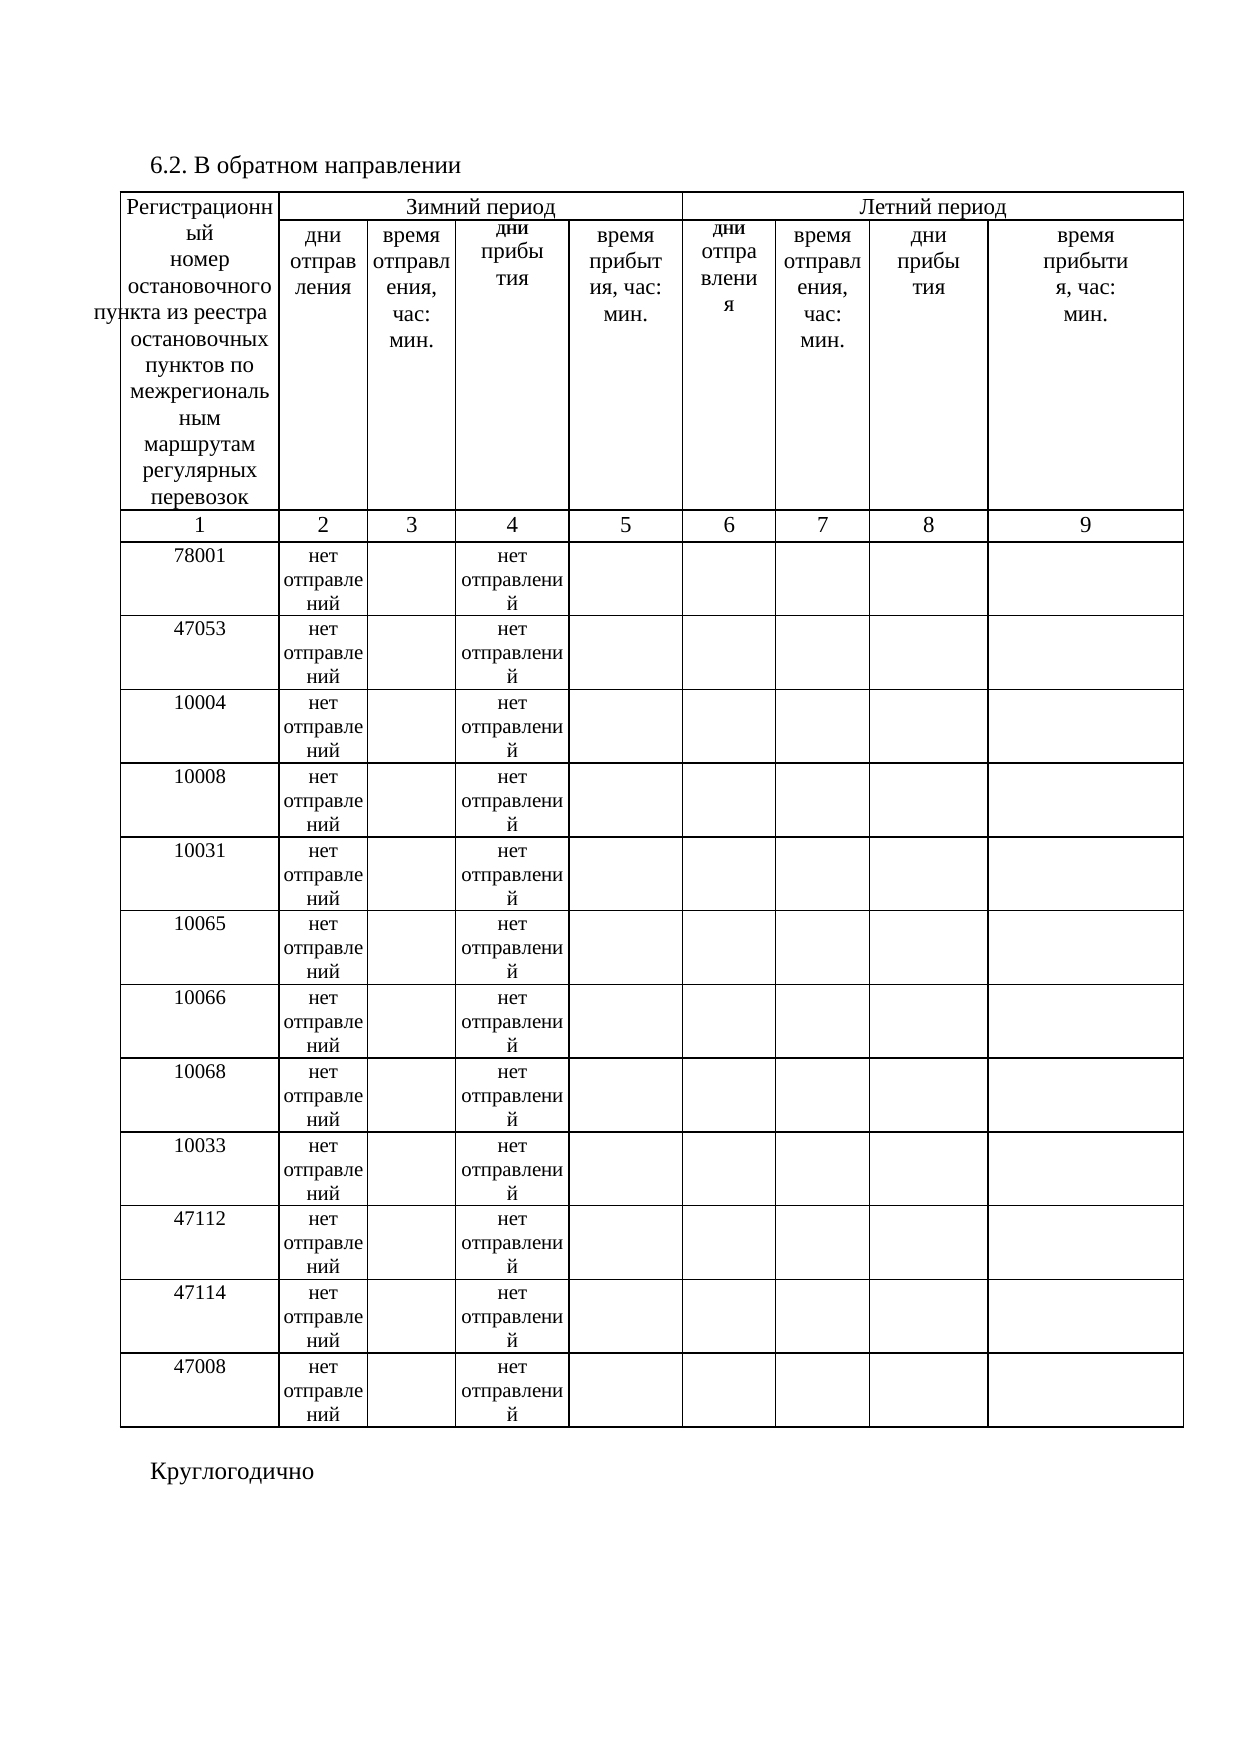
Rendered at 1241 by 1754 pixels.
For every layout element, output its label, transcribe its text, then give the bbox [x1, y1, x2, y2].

table_cell время прибыт ия, час: мин. [570, 221, 682, 509]
table_cell 47114 [121, 1280, 278, 1352]
table_cell [683, 616, 775, 688]
table_cell нет отправлений [456, 1133, 568, 1205]
table_cell [368, 764, 455, 836]
table_cell нет отправлений [456, 1354, 568, 1426]
table_cell [683, 838, 775, 910]
table_cell [570, 616, 682, 688]
table_cell [368, 1280, 455, 1352]
table_cell нет отправлений [456, 911, 568, 983]
table_cell [683, 1354, 775, 1426]
table_cell время отправл ения, час: мин. [776, 221, 869, 509]
table_cell [870, 911, 987, 983]
table_cell нет отправлений [280, 985, 367, 1057]
table_cell нет отправлений [456, 1280, 568, 1352]
table_cell [776, 1354, 869, 1426]
table_cell нет отправлений [280, 1206, 367, 1278]
table_cell 3 [368, 511, 455, 541]
table_cell [870, 1206, 987, 1278]
table_cell [776, 764, 869, 836]
table_cell [570, 838, 682, 910]
table_cell нет отправлений [280, 1133, 367, 1205]
table_cell 10008 [121, 764, 278, 836]
table_cell [989, 543, 1183, 615]
table_cell 6 [683, 511, 775, 541]
table_cell время прибыти я, час: мин. [989, 221, 1183, 509]
table_cell [570, 764, 682, 836]
table_cell [683, 543, 775, 615]
table_cell [683, 1206, 775, 1278]
table_cell нет отправлений [280, 1059, 367, 1131]
table_cell [570, 1280, 682, 1352]
table_cell 10068 [121, 1059, 278, 1131]
table_cell [683, 1059, 775, 1131]
table_cell [368, 985, 455, 1057]
table_cell 10066 [121, 985, 278, 1057]
table_cell нет отправлений [456, 1206, 568, 1278]
table_cell [570, 1206, 682, 1278]
table_cell [570, 1059, 682, 1131]
table_cell [776, 985, 869, 1057]
table_cell 9 [989, 511, 1183, 541]
table_cell [368, 543, 455, 615]
table_cell [368, 690, 455, 762]
table_cell [570, 1133, 682, 1205]
table_cell [776, 1280, 869, 1352]
table_cell [368, 1059, 455, 1131]
table_cell [683, 1133, 775, 1205]
table_cell 2 [280, 511, 367, 541]
table_cell 5 [570, 511, 682, 541]
table_cell [368, 1133, 455, 1205]
table_cell [989, 616, 1183, 688]
table_cell [989, 985, 1183, 1057]
table_cell [683, 764, 775, 836]
table_cell нет отправлений [280, 911, 367, 983]
table_cell [570, 985, 682, 1057]
table_cell ДНИ прибы тия [456, 221, 568, 509]
table_cell [368, 616, 455, 688]
table_cell [570, 1354, 682, 1426]
table_cell [870, 616, 987, 688]
table_cell [776, 911, 869, 983]
table_cell [368, 1354, 455, 1426]
table_cell [683, 911, 775, 983]
table_cell [989, 1206, 1183, 1278]
table_cell 4 [456, 511, 568, 541]
table_cell [570, 911, 682, 983]
table_cell нет отправлений [280, 764, 367, 836]
table_cell [368, 911, 455, 983]
table_cell нет отправлений [456, 1059, 568, 1131]
table_cell [776, 1059, 869, 1131]
table_cell [683, 690, 775, 762]
table_header Зимний период [280, 193, 682, 219]
text Круглогодично [150, 1456, 1090, 1485]
table_cell [870, 543, 987, 615]
table_cell [870, 838, 987, 910]
table_cell [870, 1059, 987, 1131]
table_cell [683, 1280, 775, 1352]
table_cell нет отправлений [280, 543, 367, 615]
table_cell [776, 690, 869, 762]
table_cell нет отправлений [456, 985, 568, 1057]
table_cell [776, 543, 869, 615]
table_cell 47112 [121, 1206, 278, 1278]
table_cell нет отправлений [456, 838, 568, 910]
table_cell 10004 [121, 690, 278, 762]
table_cell нет отправлений [280, 616, 367, 688]
table_cell нет отправлений [456, 764, 568, 836]
table_cell время отправл ения, час: мин. [368, 221, 455, 509]
table_cell 47008 [121, 1354, 278, 1426]
table_cell нет отправлений [280, 838, 367, 910]
table_cell нет отправлений [280, 690, 367, 762]
table_cell [570, 543, 682, 615]
table_cell [870, 690, 987, 762]
table_cell [368, 1206, 455, 1278]
table_cell [989, 838, 1183, 910]
table_cell нет отправлений [456, 690, 568, 762]
table_cell [776, 838, 869, 910]
table_cell 78001 [121, 543, 278, 615]
table_cell [989, 1280, 1183, 1352]
table_cell 10033 [121, 1133, 278, 1205]
table_cell 10065 [121, 911, 278, 983]
table_cell дни отправ ления [280, 221, 367, 509]
table_cell [570, 690, 682, 762]
table_cell [989, 911, 1183, 983]
table_header Летний период [683, 193, 1183, 219]
table_cell [870, 1354, 987, 1426]
table_cell 47053 [121, 616, 278, 688]
table_cell [870, 985, 987, 1057]
table_header Регистрационный номер остановочного пункта из реестра остановочных пунктов по межрегиональным маршрутам регулярных перевозок [121, 193, 278, 509]
table_cell 7 [776, 511, 869, 541]
table_cell [870, 764, 987, 836]
text 6.2. В обратном направлении [150, 150, 1090, 179]
table_cell нет отправлений [456, 616, 568, 688]
table_cell [989, 764, 1183, 836]
table_cell нет отправлений [280, 1280, 367, 1352]
table_cell ДНИ отпра влени я [683, 221, 775, 509]
table_cell [683, 985, 775, 1057]
table_cell [989, 1354, 1183, 1426]
table_cell [368, 838, 455, 910]
table_cell [776, 1206, 869, 1278]
table_cell 10031 [121, 838, 278, 910]
table_cell нет отправлений [456, 543, 568, 615]
table_cell [989, 1059, 1183, 1131]
table_cell [776, 616, 869, 688]
table_cell [870, 1133, 987, 1205]
table_cell нет отправлений [280, 1354, 367, 1426]
table_cell дни прибы тия [870, 221, 987, 509]
table_cell [989, 690, 1183, 762]
table_cell 1 [121, 511, 278, 541]
table_cell 8 [870, 511, 987, 541]
table_cell [989, 1133, 1183, 1205]
table_cell [776, 1133, 869, 1205]
table_cell [870, 1280, 987, 1352]
